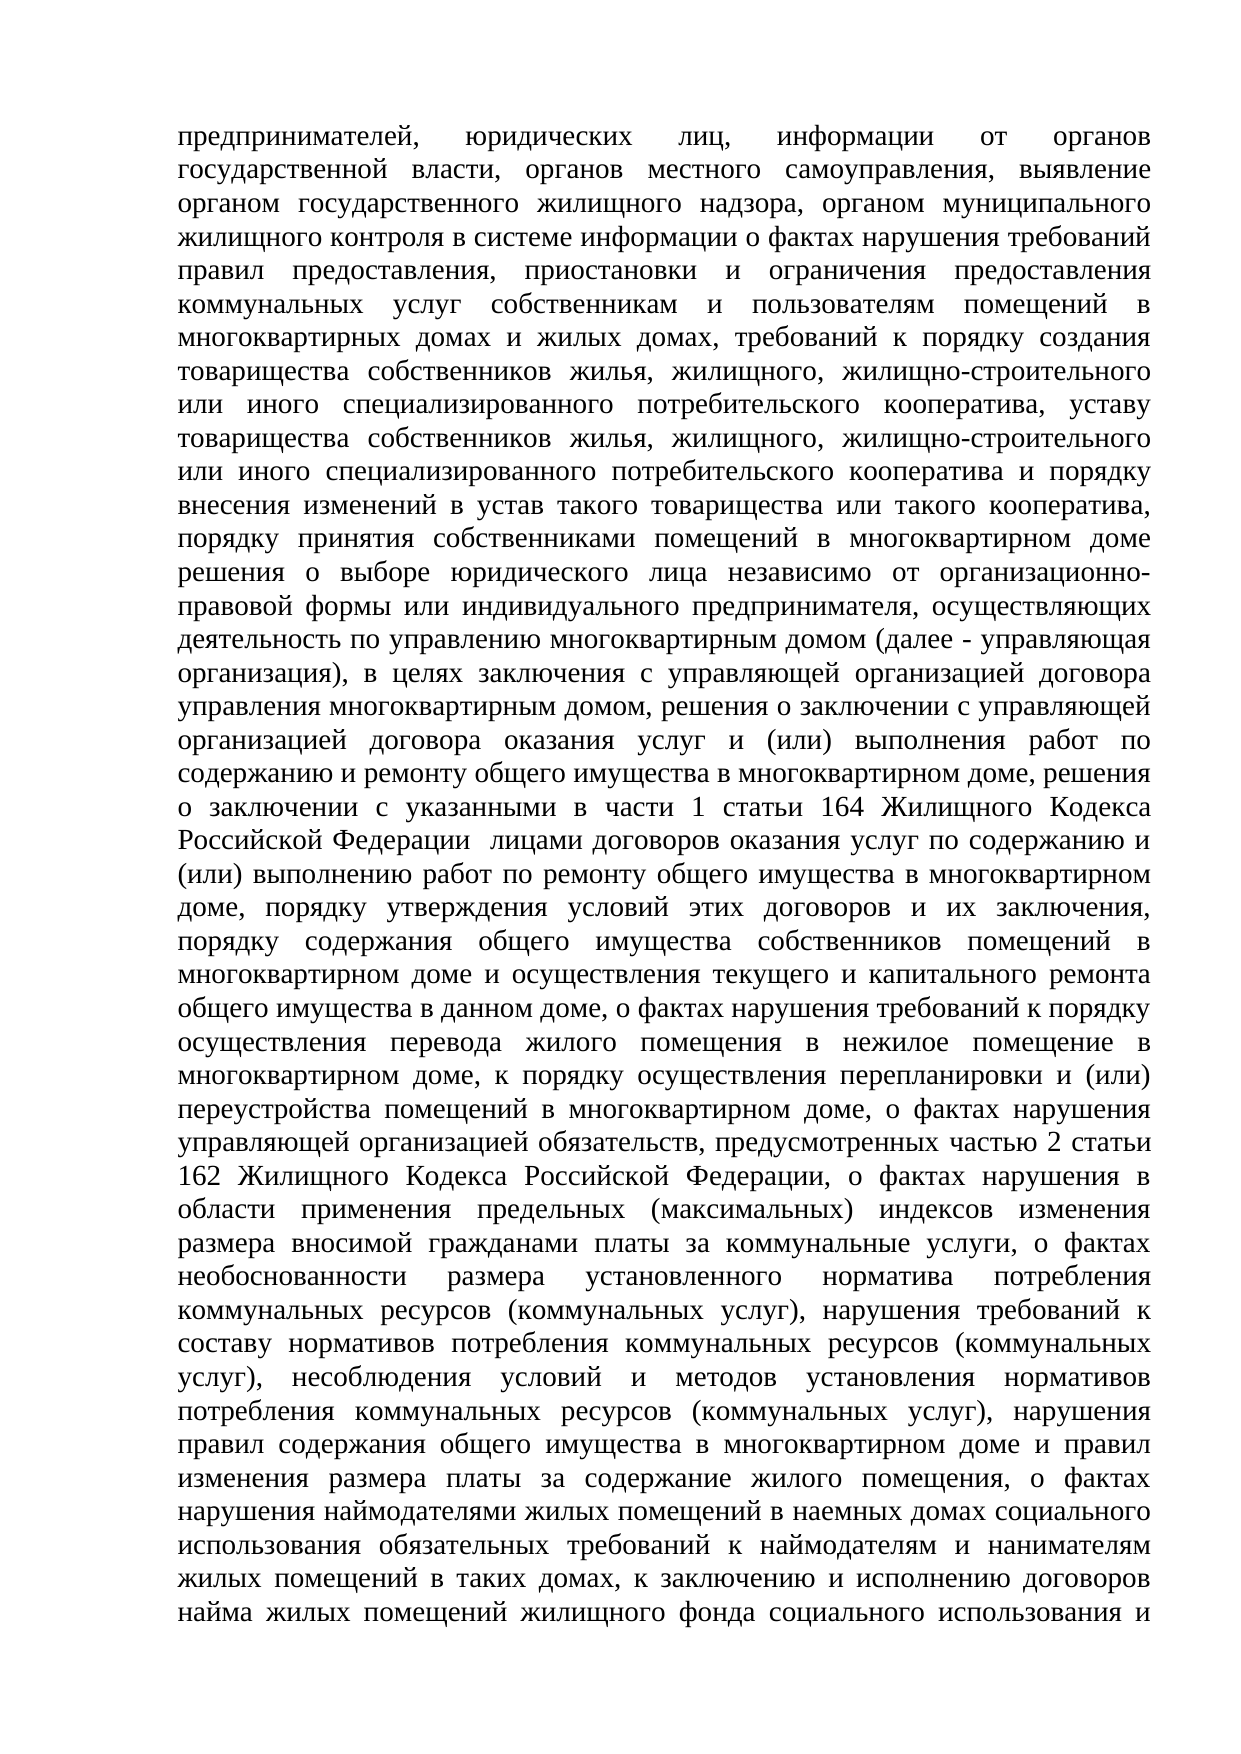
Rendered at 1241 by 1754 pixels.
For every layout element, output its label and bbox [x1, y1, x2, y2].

text [177, 118, 1152, 1627]
